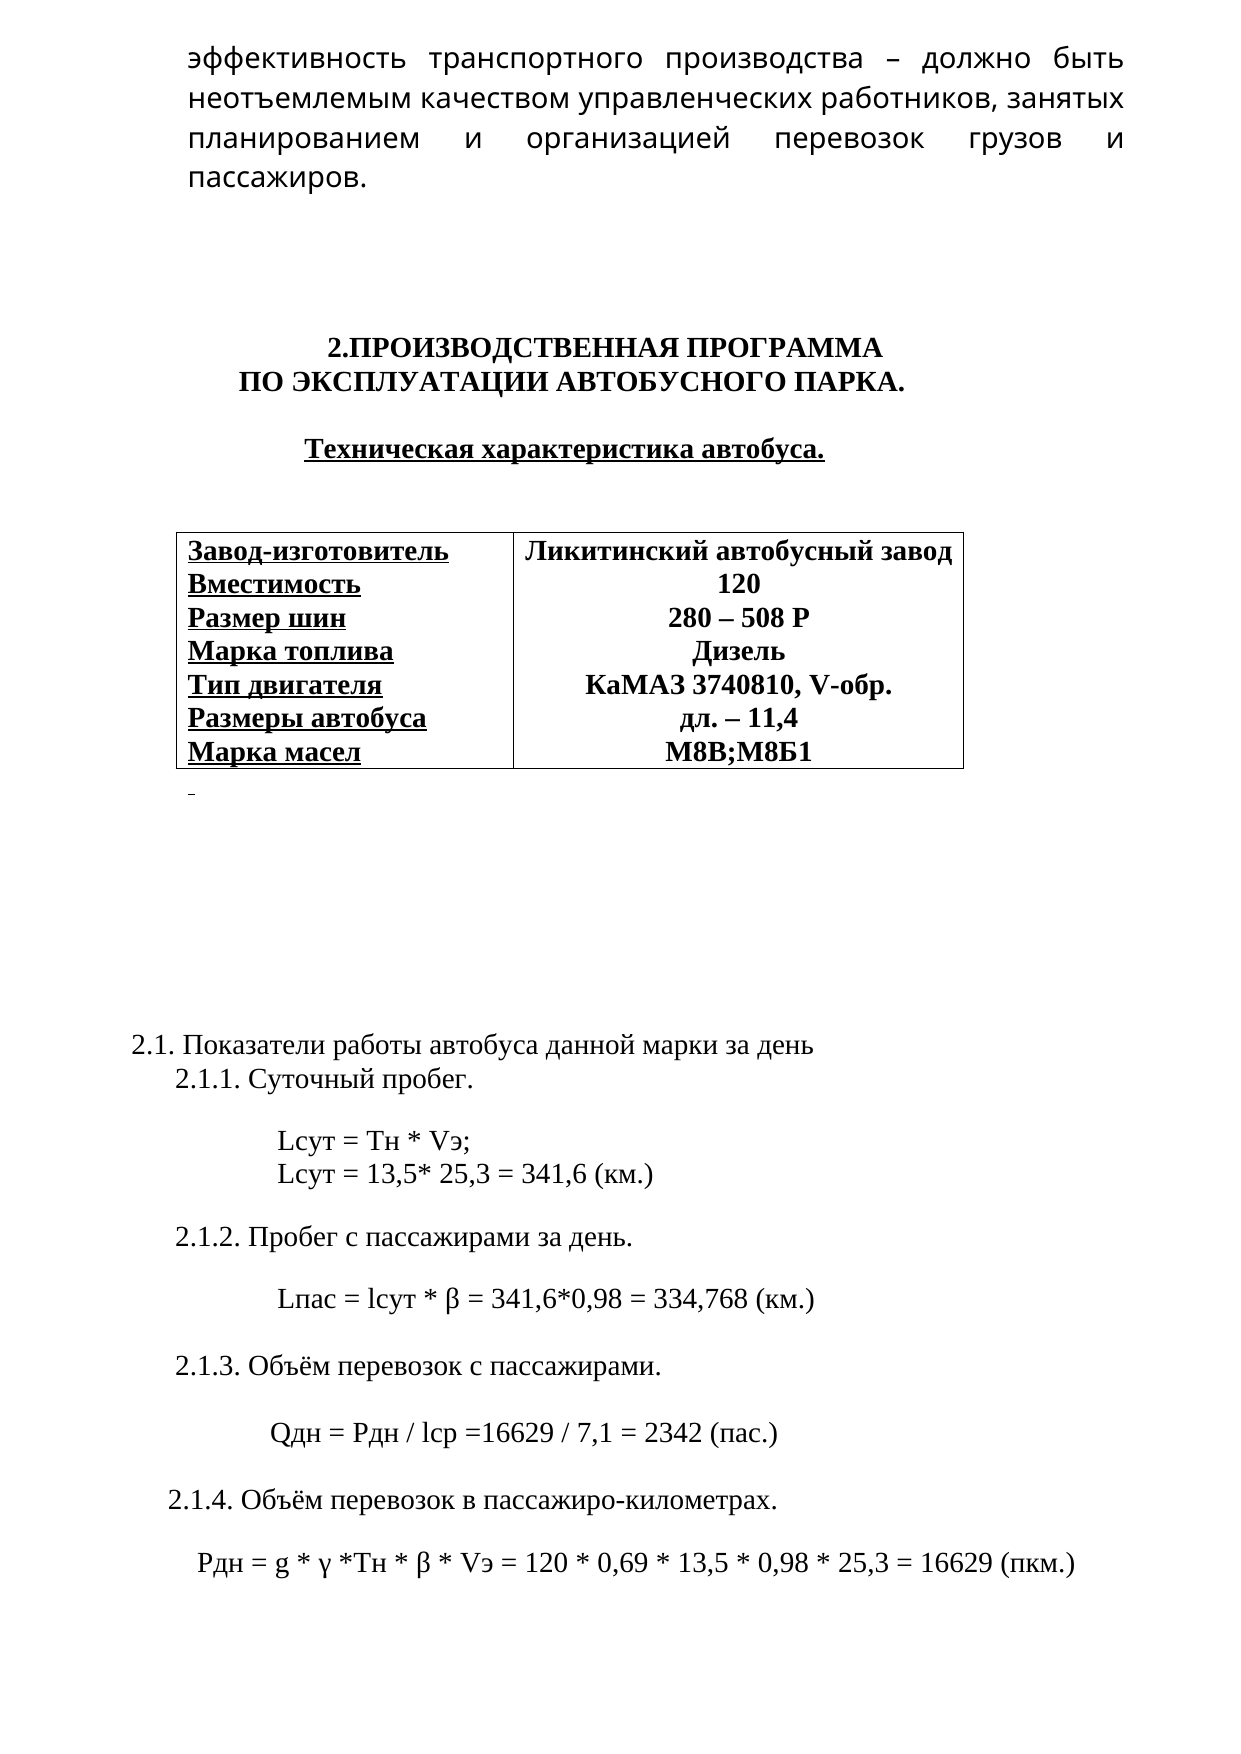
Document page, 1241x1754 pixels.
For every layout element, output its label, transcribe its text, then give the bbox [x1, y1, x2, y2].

table_header Завод-изготовитель Вместимость Размер шин Марка топлива Тип двигателя Размеры автобуса Марка масел [177, 533, 513, 767]
text Qдн = Pдн / lср =16629 / 7,1 = 2342 (пас.) [131, 1415, 1125, 1449]
table_header Ликитинский автобусный завод 120 280 – 508 Р Дизель КаМАЗ 3740810, V-обр. дл. – 11,4 М8В;М8Б1 [514, 533, 963, 767]
text Lсут = 13,5* 25,3 = 341,6 (км.) [131, 1157, 1125, 1190]
text ПО ЭКСПЛУАТАЦИИ АВТОБУСНОГО ПАРКА. [187, 364, 1125, 397]
text Lпас = lсут * β = 341,6*0,98 = 334,768 (км.) [131, 1281, 1125, 1315]
text 2.1.2. Пробег с пассажирами за день. [131, 1219, 1125, 1252]
text Техническая характеристика автобуса. [187, 431, 1125, 464]
text 2.ПРОИЗВОДСТВЕННАЯ ПРОГРАММА [225, 330, 1125, 364]
text 2.1.3. Объём перевозок с пассажирами. [131, 1348, 1125, 1382]
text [187, 37, 1125, 196]
text 2.1. Показатели работы автобуса данной марки за день [131, 1027, 1125, 1061]
text Pдн = g * γ *Tн * β * Vэ = 120 * 0,69 * 13,5 * 0,98 * 25,3 = 16629 (пкм.) [131, 1545, 1125, 1578]
text 2.1.4. Объём перевозок в пассажиро-километрах. [131, 1482, 1125, 1516]
text 2.1.1. Суточный пробег. [131, 1061, 1125, 1094]
text Lсут = Тн * Vэ; [131, 1123, 1125, 1157]
